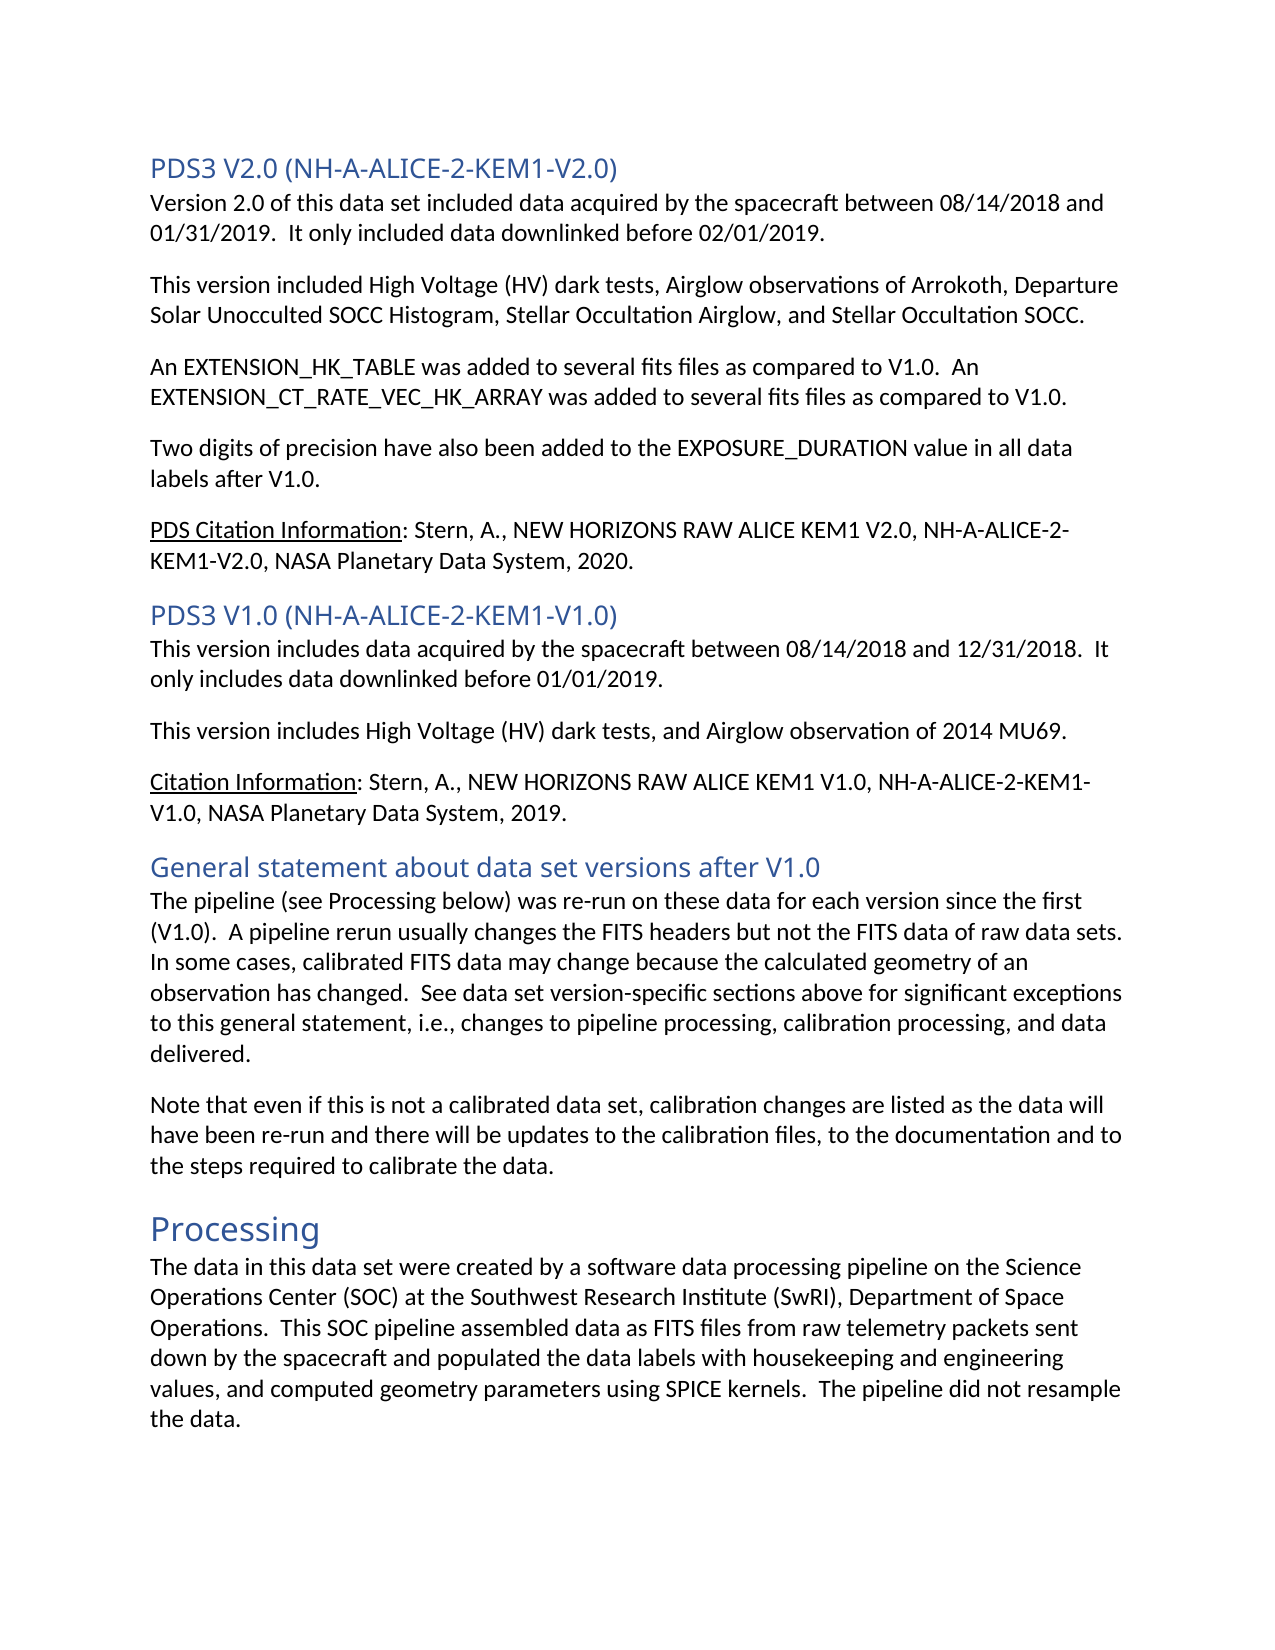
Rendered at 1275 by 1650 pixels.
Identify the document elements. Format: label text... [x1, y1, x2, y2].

subtitle PDS3 V1.0 (NH-A-ALICE-2-KEM1-V1.0) [150, 596, 1125, 633]
subtitle General statement about data set versions after V1.0 [150, 848, 1125, 885]
text This version includes High Voltage (HV) dark tests, and Airglow observation of 2014 MU69. [150, 715, 1125, 746]
text This version includes data acquired by the spacecraft between 08/14/2018 and 12/31/2018. It only includes data downlinked before 01/01/2019. [150, 633, 1125, 694]
text An EXTENSION_HK_TABLE was added to several fits files as compared to V1.0. An EXTENSION_CT_RATE_VEC_HK_ARRAY was added to several fits files as compared to V1.0. [150, 351, 1125, 412]
text Citation Information: Stern, A., NEW HORIZONS RAW ALICE KEM1 V1.0, NH-A-ALICE-2-KEM1-V1.0, NASA Planetary Data System, 2019. [150, 766, 1125, 827]
subtitle Processing [150, 1206, 1125, 1251]
text Two digits of precision have also been added to the EXPOSURE_DURATION value in all data labels after V1.0. [150, 432, 1125, 493]
subtitle PDS3 V2.0 (NH-A-ALICE-2-KEM1-V2.0) [150, 150, 1125, 187]
text PDS Citation Information: Stern, A., NEW HORIZONS RAW ALICE KEM1 V2.0, NH-A-ALICE-2-KEM1-V2.0, NASA Planetary Data System, 2020. [150, 514, 1125, 575]
text This version included High Voltage (HV) dark tests, Airglow observations of Arrokoth, Departure Solar Unocculted SOCC Histogram, Stellar Occultation Airglow, and Stellar Occultation SOCC. [150, 269, 1125, 330]
text The data in this data set were created by a software data processing pipeline on the Science Operations Center (SOC) at the Southwest Research Institute (SwRI), Department of Space Operations. This SOC pipeline assembled data as FITS files from raw telemetry packets sent down by the spacecraft and populated the data labels with housekeeping and engineering values, and computed geometry parameters using SPICE kernels. The pipeline did not resample the data. [150, 1251, 1125, 1434]
text The pipeline (see Processing below) was re-run on these data for each version since the first (V1.0). A pipeline rerun usually changes the FITS headers but not the FITS data of raw data sets. In some cases, calibrated FITS data may change because the calculated geometry of an observation has changed. See data set version-specific sections above for significant exceptions to this general statement, i.e., changes to pipeline processing, calibration processing, and data delivered. [150, 885, 1125, 1068]
text Note that even if this is not a calibrated data set, calibration changes are listed as the data will have been re-run and there will be updates to the calibration files, to the documentation and to the steps required to calibrate the data. [150, 1089, 1125, 1181]
text Version 2.0 of this data set included data acquired by the spacecraft between 08/14/2018 and 01/31/2019. It only included data downlinked before 02/01/2019. [150, 187, 1125, 248]
